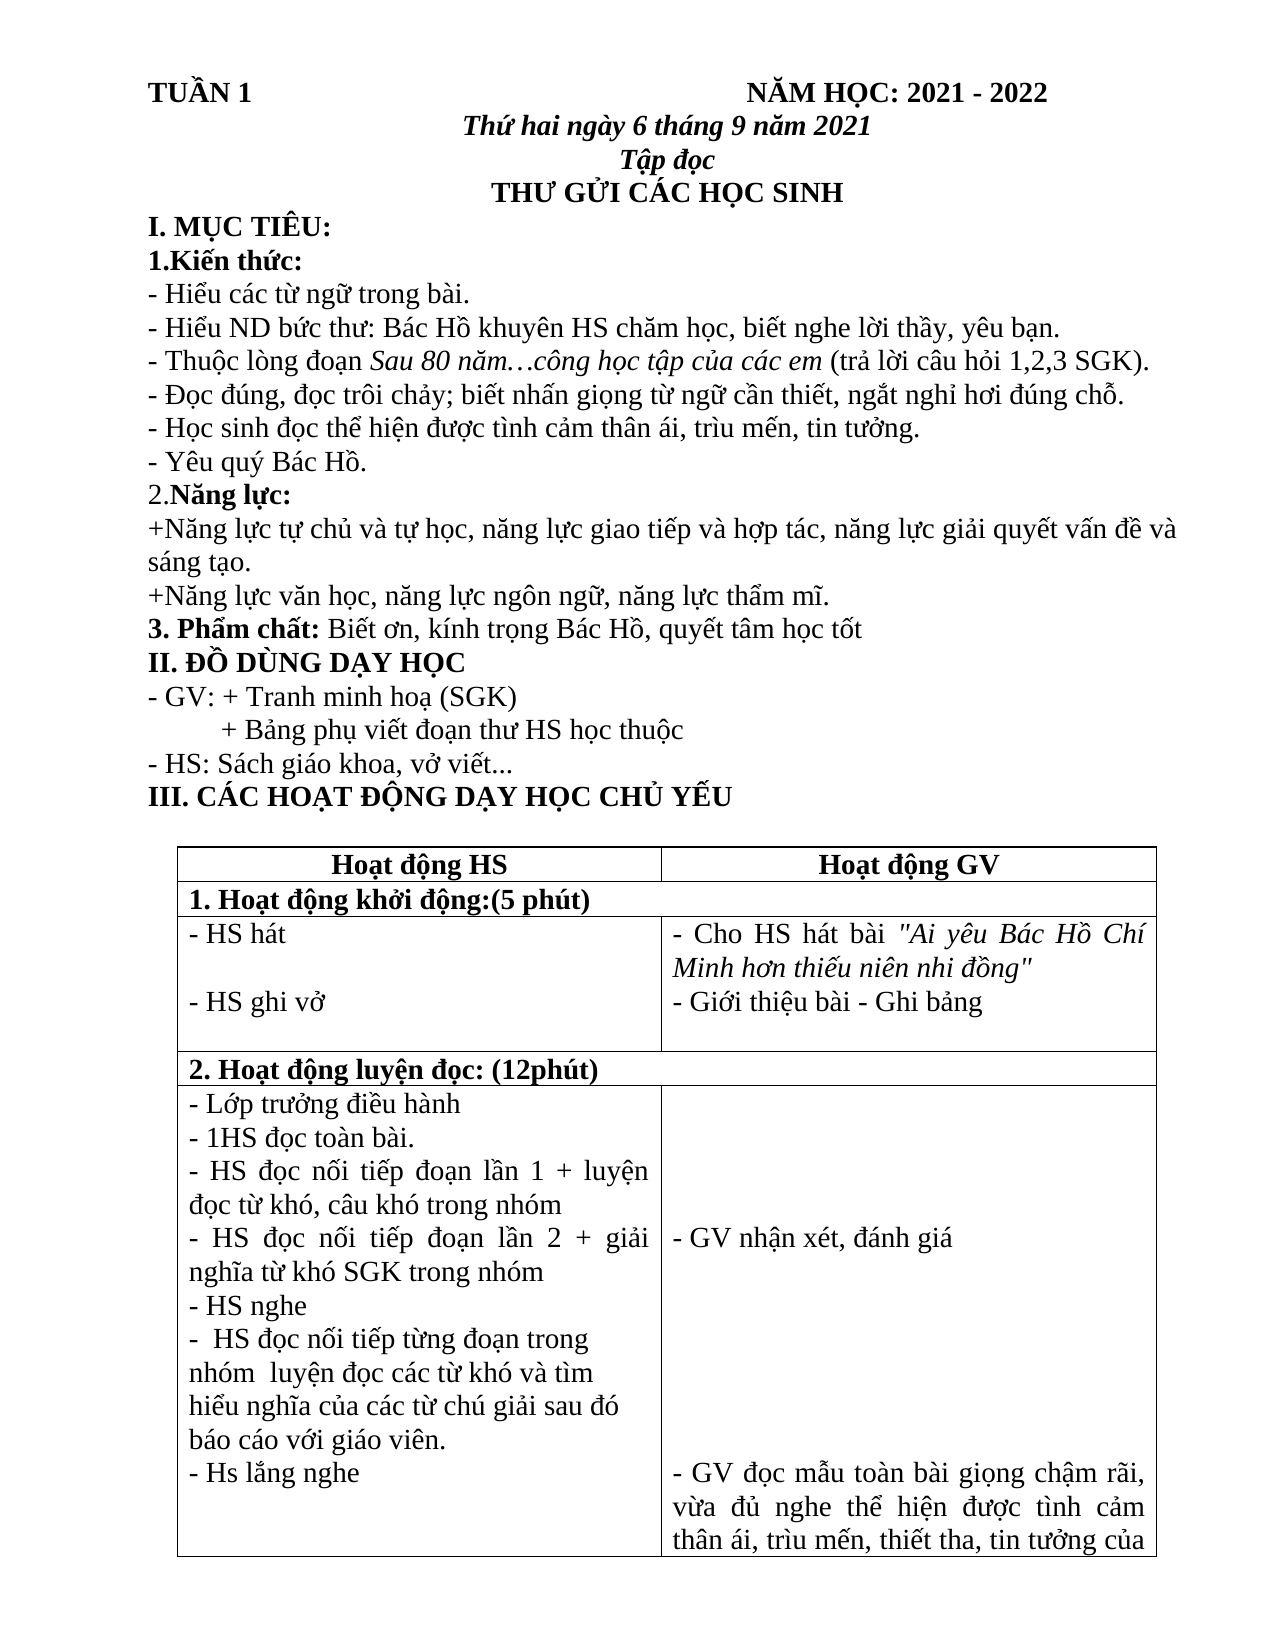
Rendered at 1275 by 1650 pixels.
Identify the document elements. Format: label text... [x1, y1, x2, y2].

table_header Hoạt động HS [178, 848, 661, 881]
text - Thuộc lòng đoạn Sau 80 năm…công học tập của các em (trả lời câu hỏi 1,2,3 SGK). [148, 343, 1186, 377]
text - Hiểu ND bức thư: Bác Hồ khuyên HS chăm học, biết nghe lời thầy, yêu bạn. [148, 310, 1186, 343]
text - Đọc đúng, đọc trôi chảy; biết nhấn giọng từ ngữ cần thiết, ngắt nghỉ hơi đúng chỗ. [148, 377, 1186, 410]
text +Năng lực tự chủ và tự học, năng lực giao tiếp và hợp tác, năng lực giải quyết vấn đề và sáng tạo. [148, 511, 1186, 578]
table_header Hoạt động GV [662, 848, 1156, 881]
text +Năng lực văn học, năng lực ngôn ngữ, năng lực thẩm mĩ. [148, 578, 1186, 612]
text - HS: Sách giáo khoa, vở viết... [148, 746, 1186, 779]
text Thứ hai ngày 6 tháng 9 năm 2021 [148, 108, 1186, 142]
text - Học sinh đọc thể hiện được tình cảm thân ái, trìu mến, tin tưởng. [148, 410, 1186, 444]
text II. ĐỒ DÙNG DẠY HỌC [148, 645, 1186, 679]
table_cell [662, 1086, 1156, 1556]
table_cell - HS hát - HS ghi vở [178, 917, 661, 1051]
text THƯ GỬI CÁC HỌC SINH [148, 176, 1186, 209]
text 1.Kiến thức: [148, 243, 1186, 276]
text I. MỤC TIÊU: [148, 209, 1186, 243]
text + Bảng phụ viết đoạn thư HS học thuộc [148, 712, 1186, 746]
text - GV: + Tranh minh hoạ (SGK) [148, 679, 1186, 712]
table_cell 2. Hoạt động luyện đọc: (12phút) [178, 1052, 1156, 1085]
table_cell 1. Hoạt động khởi động:(5 phút) [178, 882, 1156, 916]
table_cell - Cho HS hát bài "Ai yêu Bác Hồ Chí Minh hơn thiếu niên nhi đồng" - Giới thiệu bài - Ghi bảng [662, 917, 1156, 1051]
text 2.Năng lực: [148, 477, 1186, 511]
text Tập đọc [148, 142, 1186, 176]
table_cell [178, 1086, 661, 1556]
text - Hiểu các từ ngữ trong bài. [148, 276, 1186, 310]
text III. CÁC HOẠT ĐỘNG DẠY HỌC CHỦ YẾU [148, 779, 1186, 813]
text - Yêu quý Bác Hồ. [148, 444, 1186, 477]
text 3. Phẩm chất: Biết ơn, kính trọng Bác Hồ, quyết tâm học tốt [148, 612, 1186, 645]
